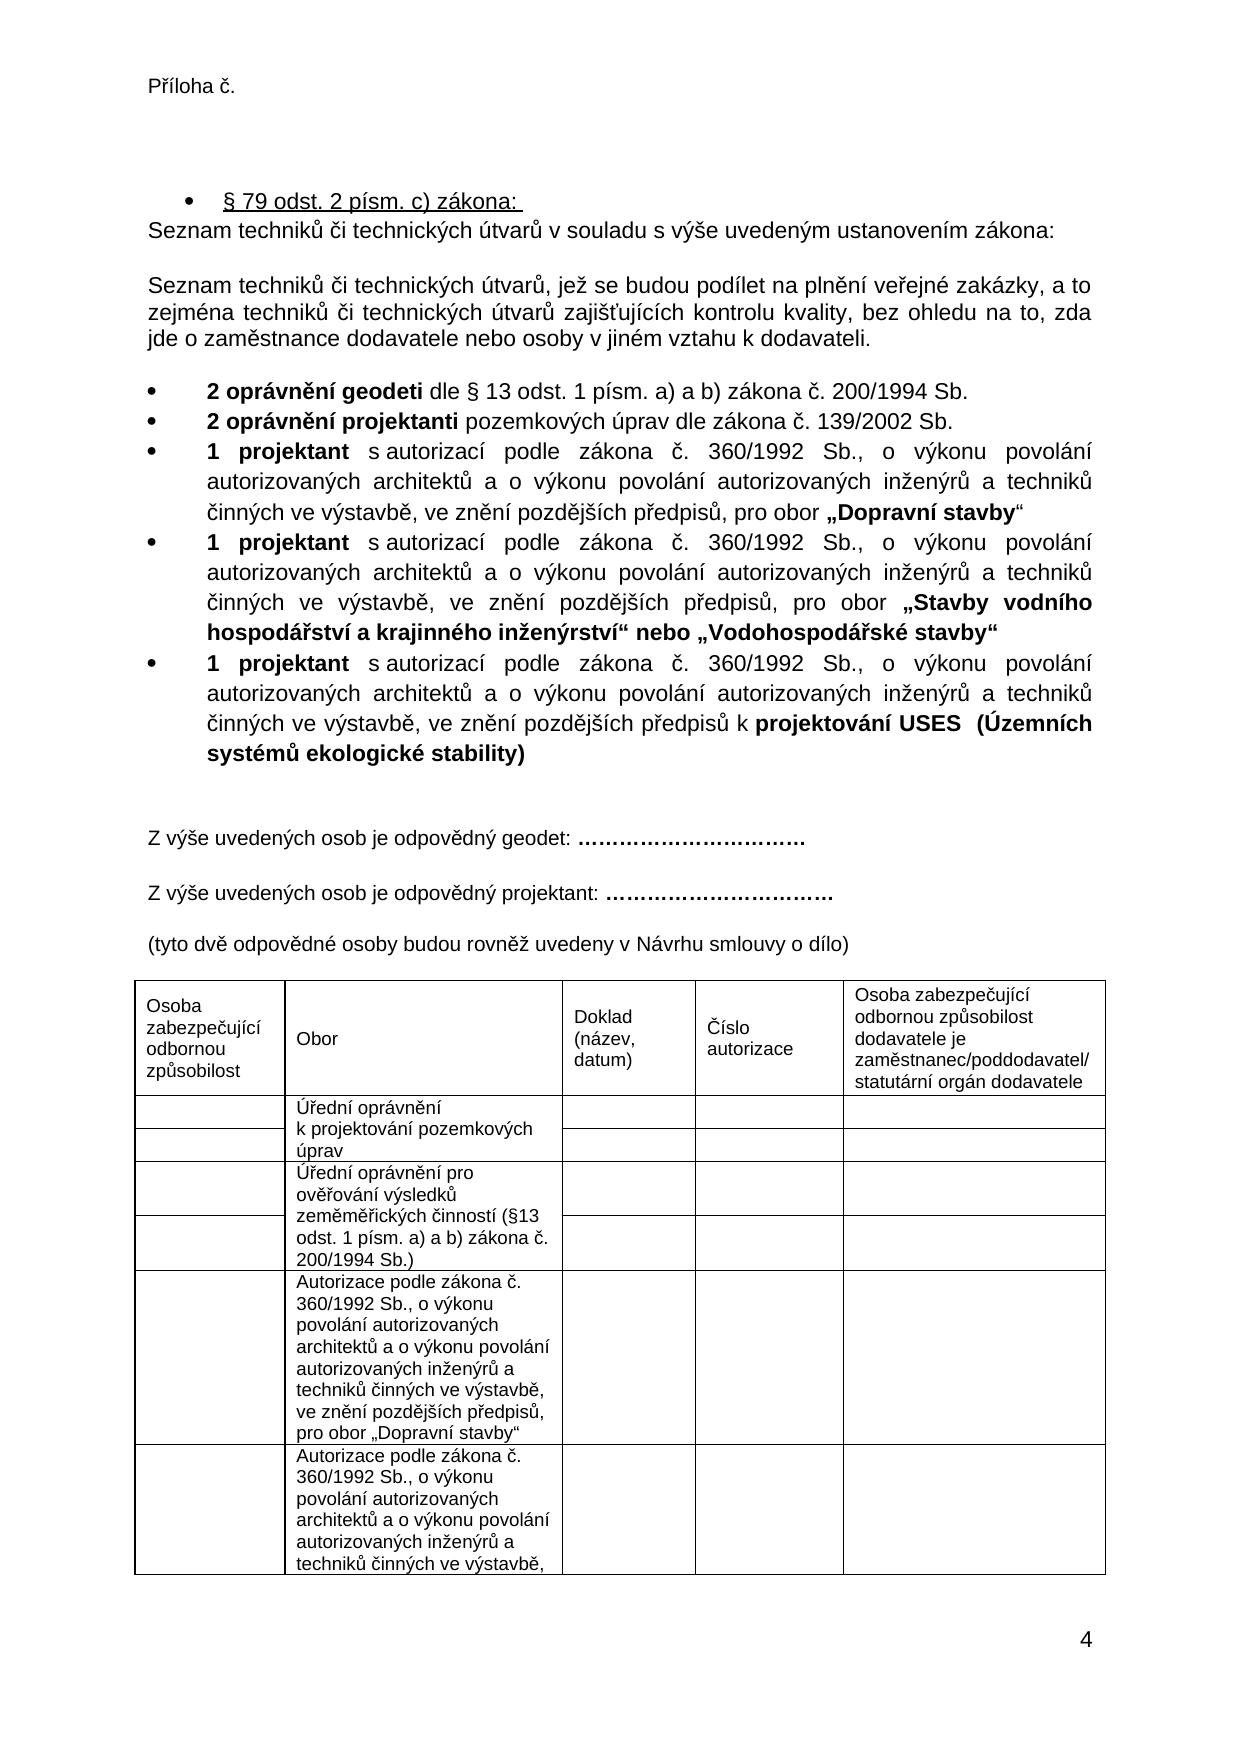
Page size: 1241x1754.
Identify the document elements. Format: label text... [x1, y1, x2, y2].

text (tyto dvě odpovědné osoby budou rovněž uvedeny v Návrhu smlouvy o dílo) [148, 932, 1093, 956]
table_cell [136, 1162, 284, 1215]
table_header Osoba zabezpečující odbornou způsobilost dodavatele je zaměstnanec/poddodavatel/statutární orgán dodavatele [844, 981, 1105, 1095]
table_cell [696, 1162, 843, 1215]
table_cell [844, 1216, 1105, 1270]
table_cell [696, 1129, 843, 1161]
list § 79 odst. 2 písm. c) zákona: [185, 185, 1093, 214]
table_header Obor [286, 981, 562, 1095]
table_cell [136, 1096, 284, 1127]
table_cell [844, 1096, 1105, 1127]
table_cell [844, 1445, 1105, 1574]
table_cell [696, 1445, 843, 1574]
table_cell [844, 1162, 1105, 1215]
list 2 oprávnění geodeti dle § 13 odst. 1 písm. a) a b) zákona č. 200/1994 Sb. [148, 378, 1093, 404]
list 2 oprávnění projektanti pozemkových úprav dle zákona č. 139/2002 Sb. [148, 408, 1093, 434]
table_cell [563, 1129, 695, 1161]
list 1 projektant s autorizací podle zákona č. 360/1992 Sb., o výkonu povolání autorizovaných architektů a o výkonu povolání autorizovaných inženýrů a techniků činných ve výstavbě, ve znění pozdějších předpisů, pro obor „Dopravní stavby“ [148, 438, 1093, 525]
table_cell [696, 1096, 843, 1127]
list 1 projektant s autorizací podle zákona č. 360/1992 Sb., o výkonu povolání autorizovaných architektů a o výkonu povolání autorizovaných inženýrů a techniků činných ve výstavbě, ve znění pozdějších předpisů k projektování USES (Územních systémů ekologické stability) [148, 649, 1093, 767]
text Z výše uvedených osob je odpovědný geodet: …………………………… [148, 825, 1093, 849]
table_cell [286, 1445, 562, 1574]
list 1 projektant s autorizací podle zákona č. 360/1992 Sb., o výkonu povolání autorizovaných architektů a o výkonu povolání autorizovaných inženýrů a techniků činných ve výstavbě, ve znění pozdějších předpisů, pro obor „Stavby vodního hospodářství a krajinného inženýrství“ nebo „Vodohospodářské stavby“ [148, 529, 1093, 646]
table_cell [563, 1271, 695, 1443]
table_cell [696, 1216, 843, 1270]
table_header Číslo autorizace [696, 981, 843, 1095]
table_cell [136, 1271, 284, 1443]
table_cell [844, 1271, 1105, 1443]
table_header Osoba zabezpečující odbornou způsobilost [136, 981, 284, 1095]
text Seznam techniků či technických útvarů v souladu s výše uvedeným ustanovením zákona: [148, 214, 1093, 243]
table_cell [136, 1445, 284, 1574]
table_cell Úřední oprávnění pro ověřování výsledků zeměměřických činností (§13 odst. 1 písm. a) a b) zákona č. 200/1994 Sb.) [286, 1162, 562, 1270]
table_cell [696, 1271, 843, 1443]
table_header Doklad (název, datum) [563, 981, 695, 1095]
table_cell [136, 1216, 284, 1270]
text Seznam techniků či technických útvarů, jež se budou podílet na plnění veřejné zakázky, a to zejména techniků či technických útvarů zajišťujících kontrolu kvality, bez ohledu na to, zda jde o zaměstnance dodavatele nebo osoby v jiném vztahu k dodavateli. [148, 272, 1093, 351]
table_cell [844, 1129, 1105, 1161]
text Z výše uvedených osob je odpovědný projektant: …………………………… [148, 880, 1093, 904]
table_cell [563, 1162, 695, 1215]
table_cell Úřední oprávnění k projektování pozemkových úprav [286, 1096, 562, 1161]
table_cell [136, 1129, 284, 1161]
table_cell [563, 1216, 695, 1270]
table_cell [563, 1096, 695, 1127]
table_cell Autorizace podle zákona č. 360/1992 Sb., o výkonu povolání autorizovaných architektů a o výkonu povolání autorizovaných inženýrů a techniků činných ve výstavbě, ve znění pozdějších předpisů, pro obor „Dopravní stavby“ [286, 1271, 562, 1443]
table_cell [563, 1445, 695, 1574]
